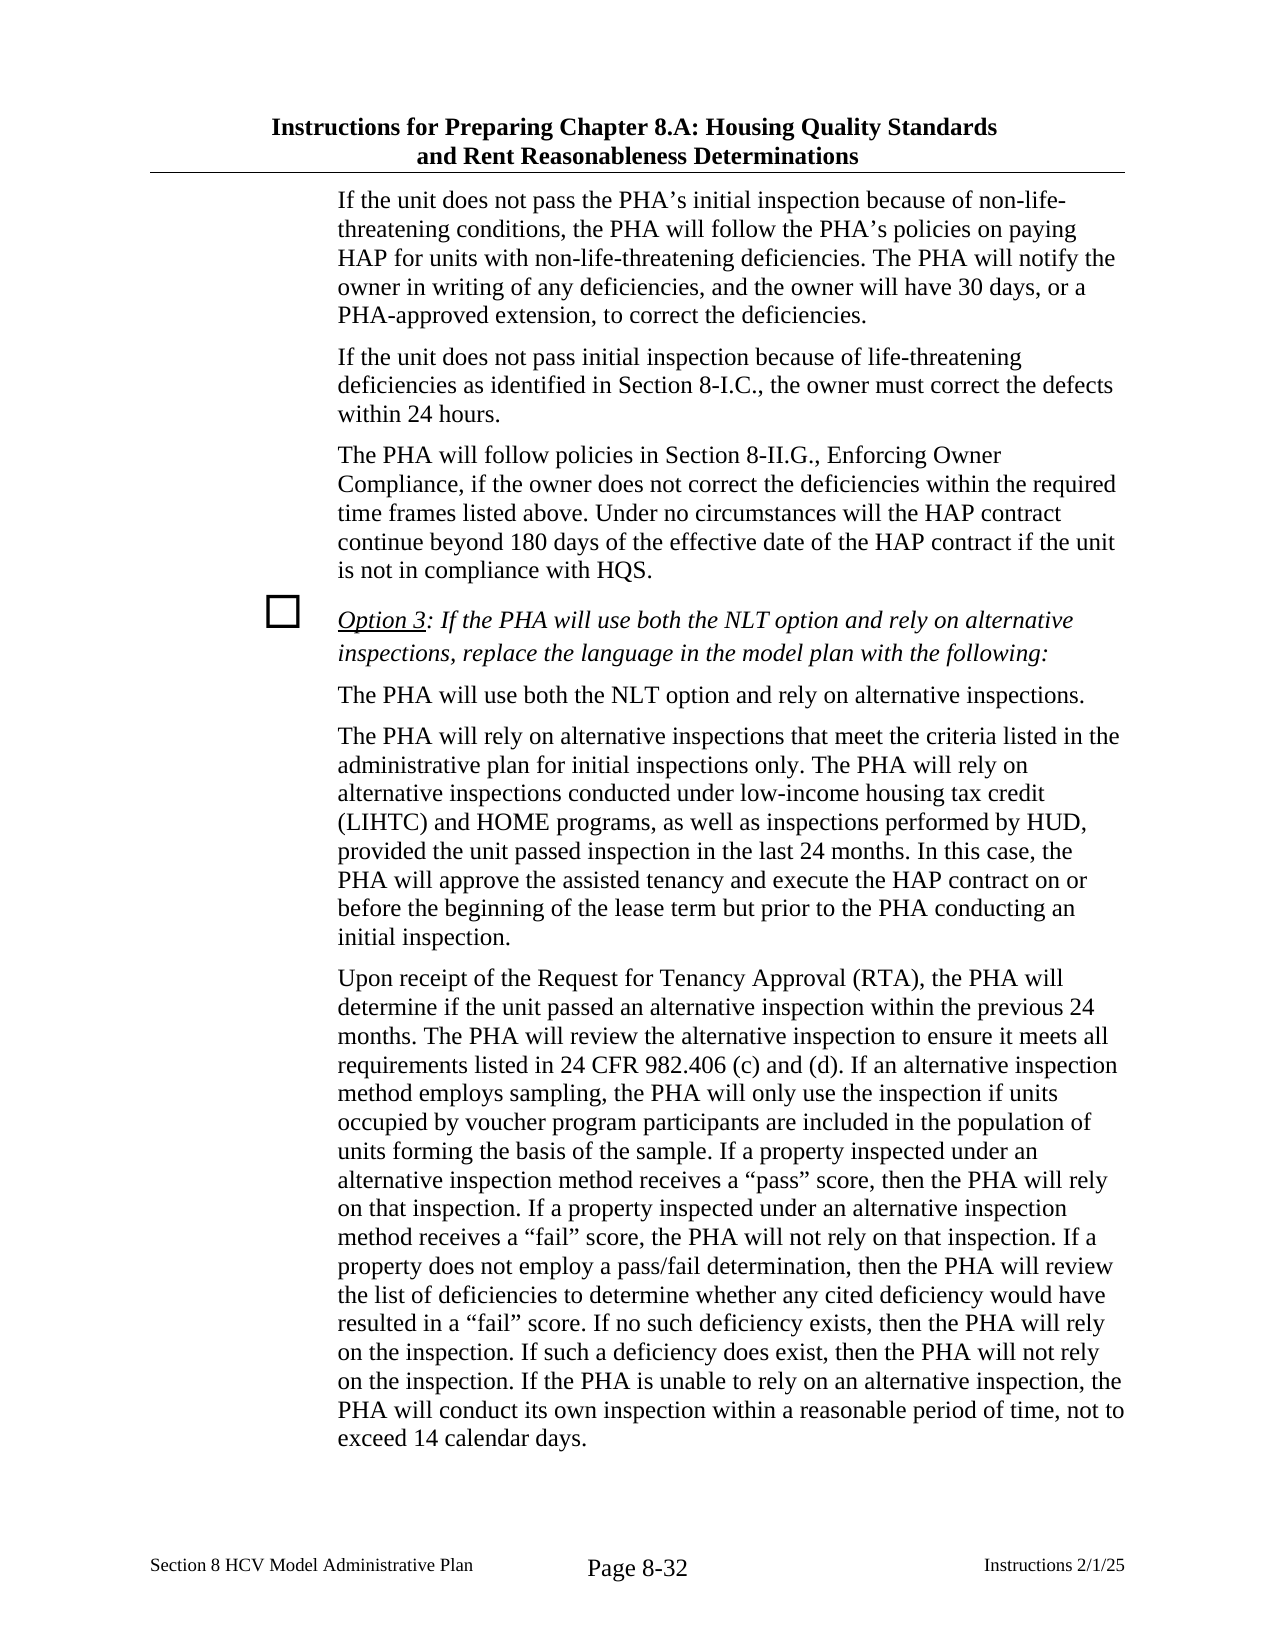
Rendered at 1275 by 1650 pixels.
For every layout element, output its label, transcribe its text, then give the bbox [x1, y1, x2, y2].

text Option 3: If the PHA will use both the NLT option and rely on alternative inspections, replace the language in the model plan with the following: [262, 597, 1125, 667]
list If the unit does not pass initial inspection because of life-threatening deficiencies as identified in Section 8-I.C., the owner must correct the defects within 24 hours. [337, 342, 1125, 428]
list The PHA will use both the NLT option and rely on alternative inspections. [337, 680, 1125, 708]
list If the unit does not pass the PHA’s initial inspection because of non-life-threatening conditions, the PHA will follow the PHA’s policies on paying HAP for units with non-life-threatening deficiencies. The PHA will notify the owner in writing of any deficiencies, and the owner will have 30 days, or a PHA-approved extension, to correct the deficiencies. [337, 186, 1125, 329]
list The PHA will rely on alternative inspections that meet the criteria listed in the administrative plan for initial inspections only. The PHA will rely on alternative inspections conducted under low-income housing tax credit (LIHTC) and HOME programs, as well as inspections performed by HUD, provided the unit passed inspection in the last 24 months. In this case, the PHA will approve the assisted tenancy and execute the HAP contract on or before the beginning of the lease term but prior to the PHA conducting an initial inspection. [337, 721, 1125, 951]
list The PHA will follow policies in Section 8-II.G., Enforcing Owner Compliance, if the owner does not correct the deficiencies within the required time frames listed above. Under no circumstances will the HAP contract continue beyond 180 days of the effective date of the HAP contract if the unit is not in compliance with HQS. [337, 441, 1125, 584]
list Upon receipt of the Request for Tenancy Approval (RTA), the PHA will determine if the unit passed an alternative inspection within the previous 24 months. The PHA will review the alternative inspection to ensure it meets all requirements listed in 24 CFR 982.406 (c) and (d). If an alternative inspection method employs sampling, the PHA will only use the inspection if units occupied by voucher program participants are included in the population of units forming the basis of the sample. If a property inspected under an alternative inspection method receives a “pass” score, then the PHA will rely on that inspection. If a property inspected under an alternative inspection method receives a “fail” score, the PHA will not rely on that inspection. If a property does not employ a pass/fail determination, then the PHA will review the list of deficiencies to determine whether any cited deficiency would have resulted in a “fail” score. If no such deficiency exists, then the PHA will rely on the inspection. If such a deficiency does exist, then the PHA will not rely on the inspection. If the PHA is unable to rely on an alternative inspection, the PHA will conduct its own inspection within a reasonable period of time, not to exceed 14 calendar days. [337, 963, 1125, 1452]
